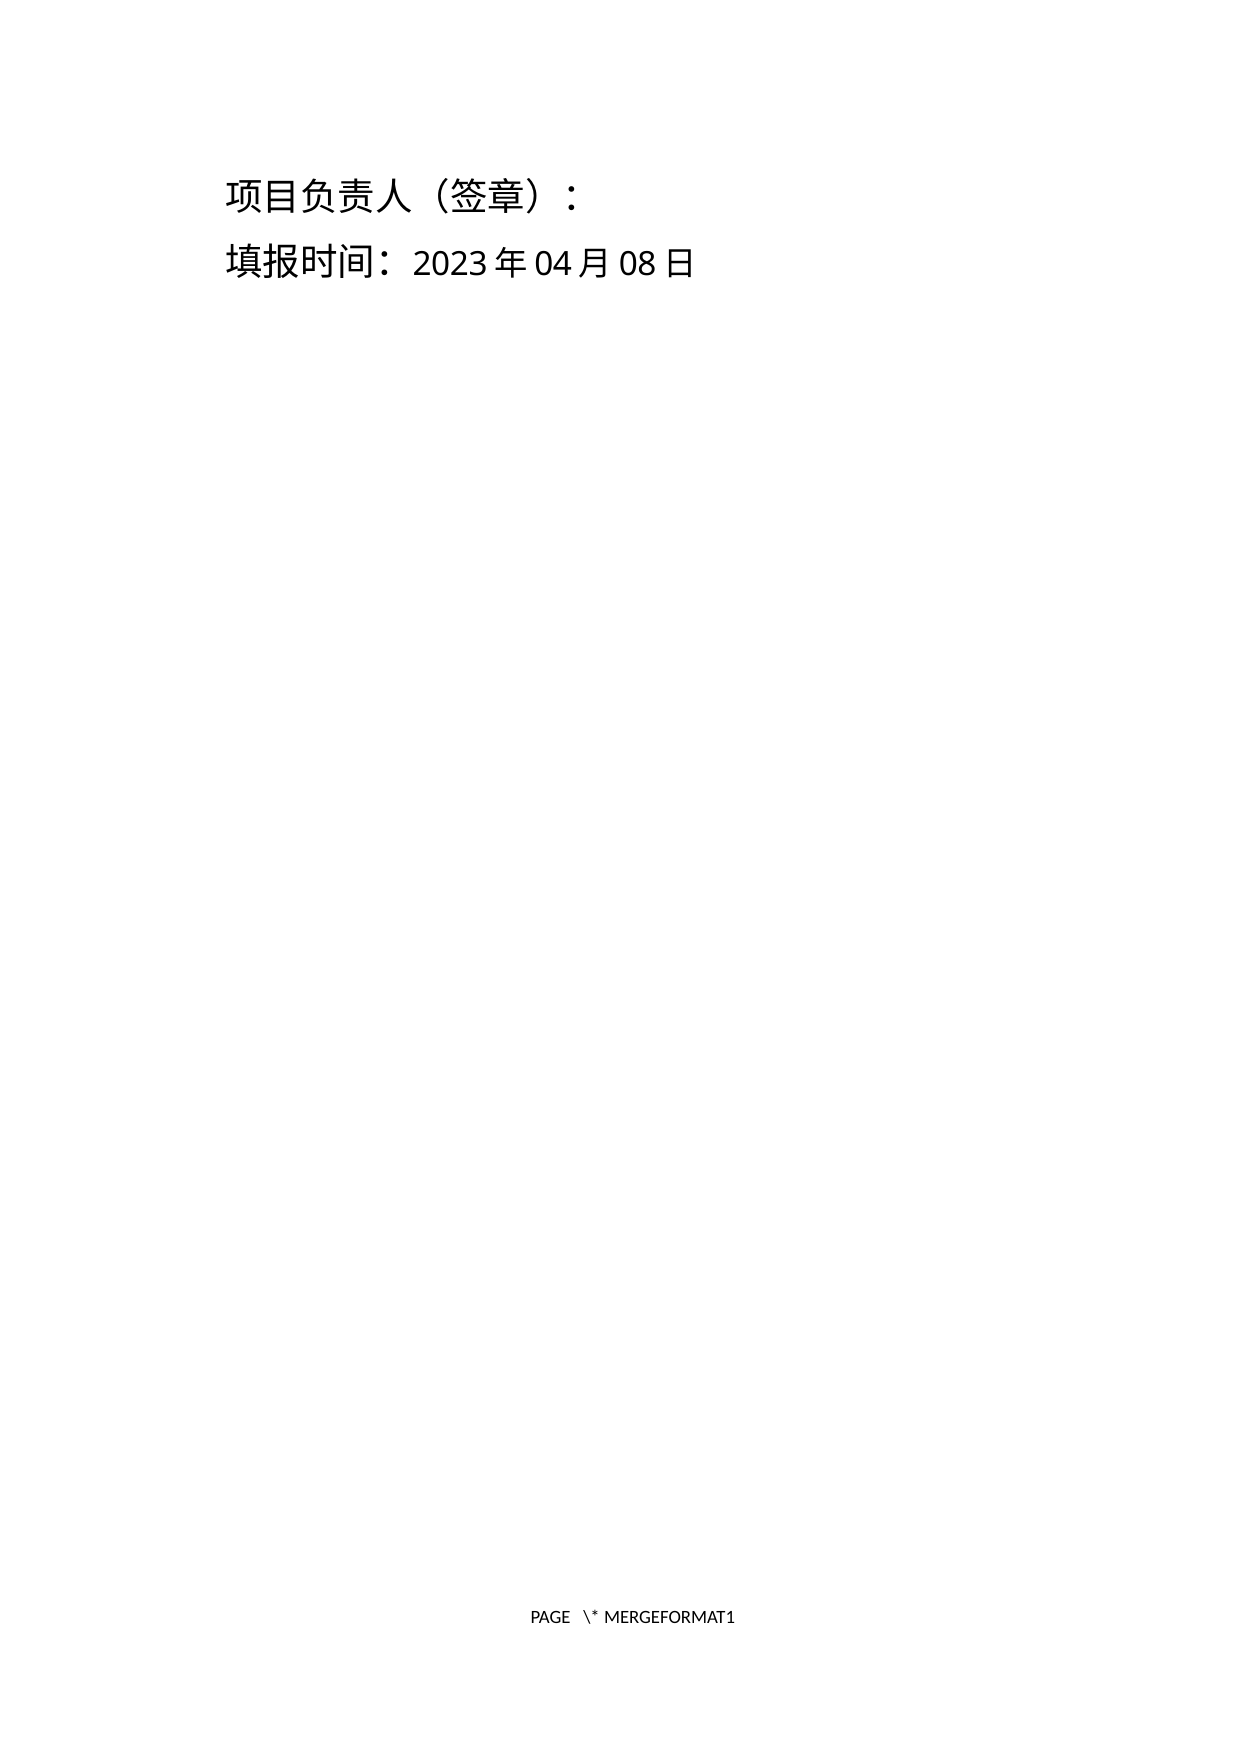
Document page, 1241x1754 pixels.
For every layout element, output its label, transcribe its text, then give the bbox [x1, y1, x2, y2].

text 项目负责人（签章）： [187, 162, 1078, 227]
text 填报时间：2023年04月08日 [187, 227, 1078, 292]
